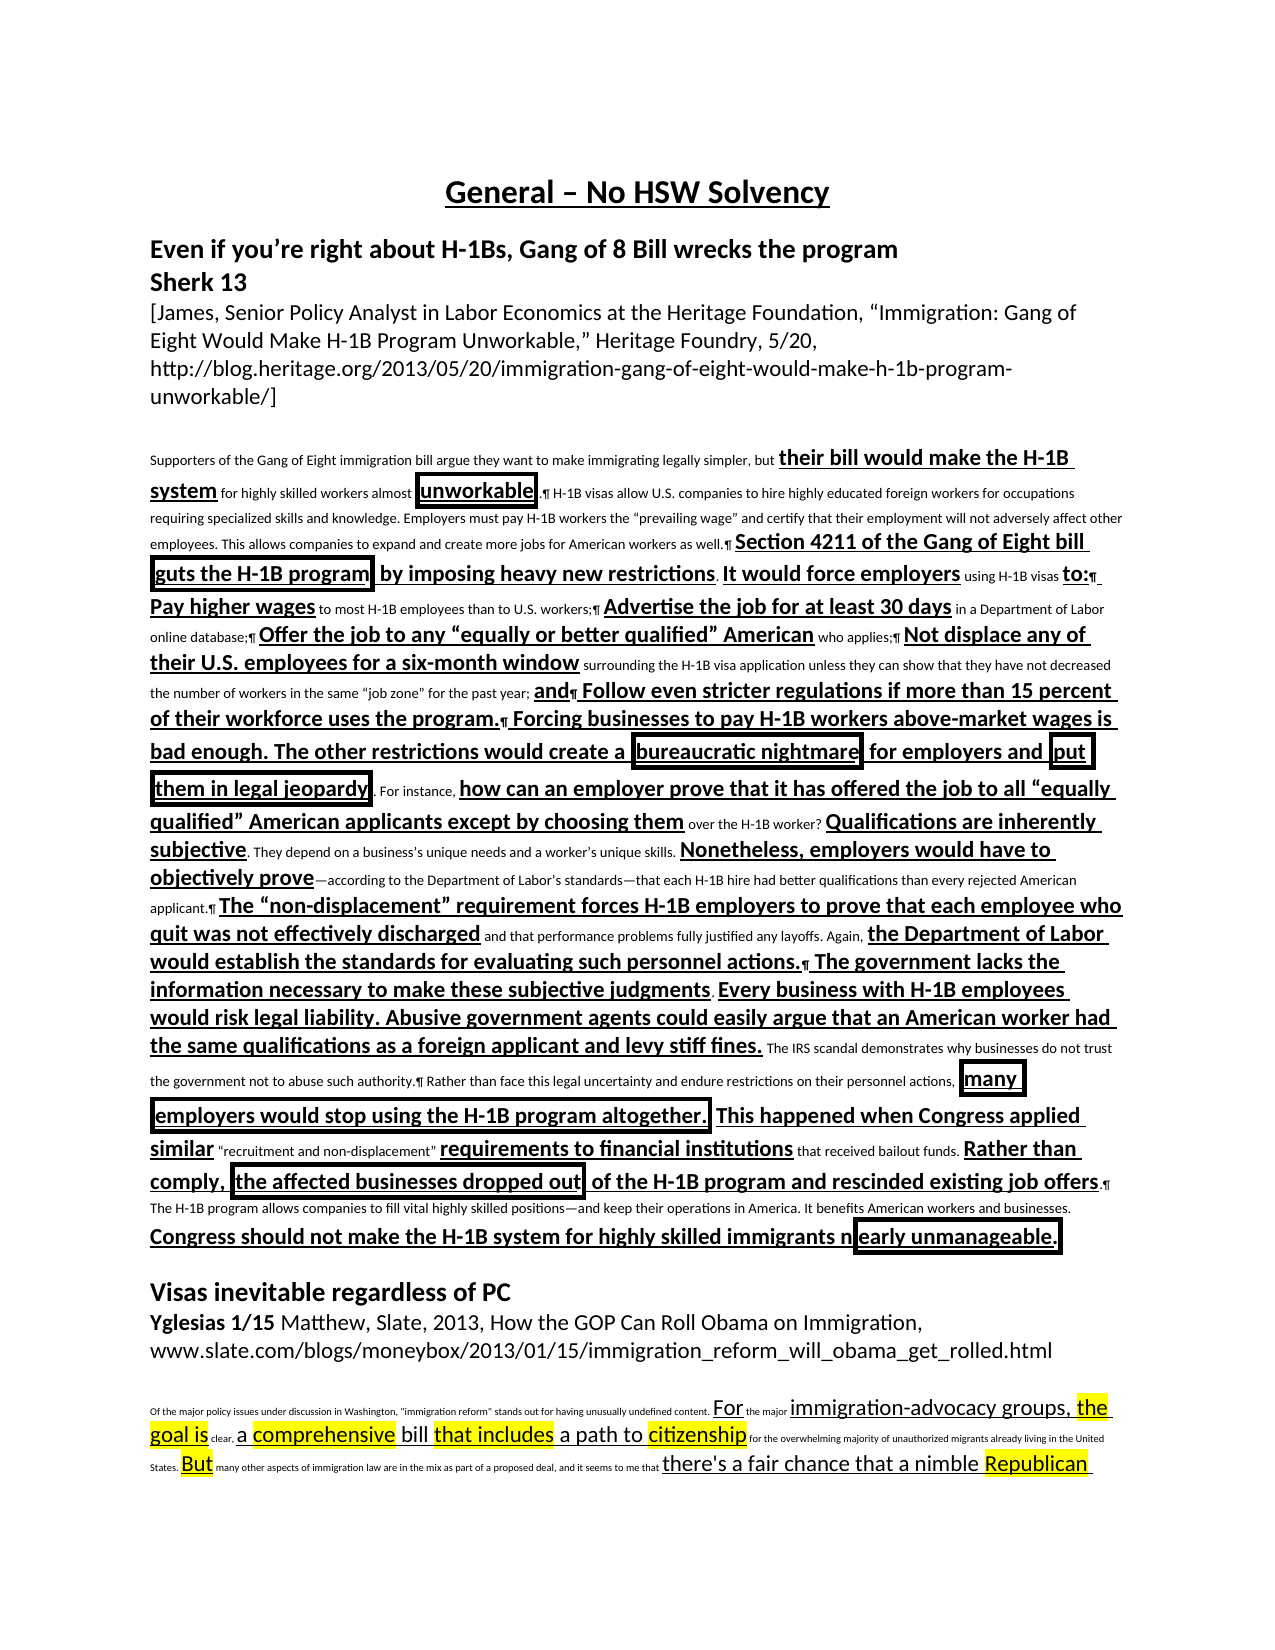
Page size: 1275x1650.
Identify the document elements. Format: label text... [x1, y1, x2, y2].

text Yglesias 1/15 Matthew, Slate, 2013, How the GOP Can Roll Obama on Immigration, www.slate.com/blogs/moneybox/2013/01/15/immigration_reform_will_obama_get_rolled.html [150, 1308, 1125, 1364]
text Sherk 13 [150, 265, 1125, 298]
text Even if you’re right about H-1Bs, Gang of 8 Bill wrecks the program [150, 232, 1125, 265]
text [James, Senior Policy Analyst in Labor Economics at the Heritage Foundation, “Immigration: Gang of Eight Would Make H-1B Program Unworkable,” Heritage Foundry, 5/20, http://blog.heritage.org/2013/05/20/immigration-gang-of-eight-would-make-h-1b-program-unworkable/] [150, 298, 1125, 411]
text General – No HSW Solvency [150, 171, 1125, 212]
text Visas inevitable regardless of PC [150, 1276, 1125, 1308]
text Supporters of the Gang of Eight immigration bill argue they want to make immigrating legally simpler, but their bill would make the H-1B system for highly skilled workers almost unworkable.¶ H-1B visas allow U.S. companies to hire highly educated foreign workers for occupations requiring specialized skills and knowledge. Employers must pay H-1B workers the “prevailing wage” and certify that their employment will not adversely affect other employees. This allows companies to expand and create more jobs for American workers as well.¶ Section 4211 of the Gang of Eight bill guts the H-1B program by imposing heavy new restrictions. It would force employers using H-1B visas to:¶ Pay higher wages to most H-1B employees than to U.S. workers;¶ Advertise the job for at least 30 days in a Department of Labor online database;¶ Offer the job to any “equally or better qualified” American who applies;¶ Not displace any of their U.S. employees for a six-month window surrounding the H-1B visa application unless they can show that they have not decreased the number of workers in the same “job zone” for the past year; and¶ Follow even stricter regulations if more than 15 percent of their workforce uses the program.¶ Forcing businesses to pay H-1B workers above-market wages is bad enough. The other restrictions would create a bureaucratic nightmare for employers and put them in legal jeopardy. For instance, how can an employer prove that it has offered the job to all “equally qualified” American applicants except by choosing them over the H-1B worker? Qualifications are inherently subjective. They depend on a business’s unique needs and a worker’s unique skills. Nonetheless, employers would have to objectively prove—according to the Department of Labor’s standards—that each H-1B hire had better qualifications than every rejected American applicant.¶ The “non-displacement” requirement forces H-1B employers to prove that each employee who quit was not effectively discharged and that performance problems fully justified any layoffs. Again, the Department of Labor would establish the standards for evaluating such personnel actions.¶ The government lacks the information necessary to make these subjective judgments. Every business with H-1B employees would risk legal liability. Abusive government agents could easily argue that an American worker had the same qualifications as a foreign applicant and levy stiff fines. The IRS scandal demonstrates why businesses do not trust the government not to abuse such authority.¶ Rather than face this legal uncertainty and endure restrictions on their personnel actions, many employers would stop using the H-1B program altogether. This happened when Congress applied similar “recruitment and non-displacement” requirements to financial institutions that received bailout funds. Rather than comply, the affected businesses dropped out of the H-1B program and rescinded existing job offers.¶ The H-1B program allows companies to fill vital highly skilled positions—and keep their operations in America. It benefits American workers and businesses. Congress should not make the H-1B system for highly skilled immigrants nearly unmanageable. [150, 443, 1125, 1255]
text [150, 1393, 1125, 1477]
